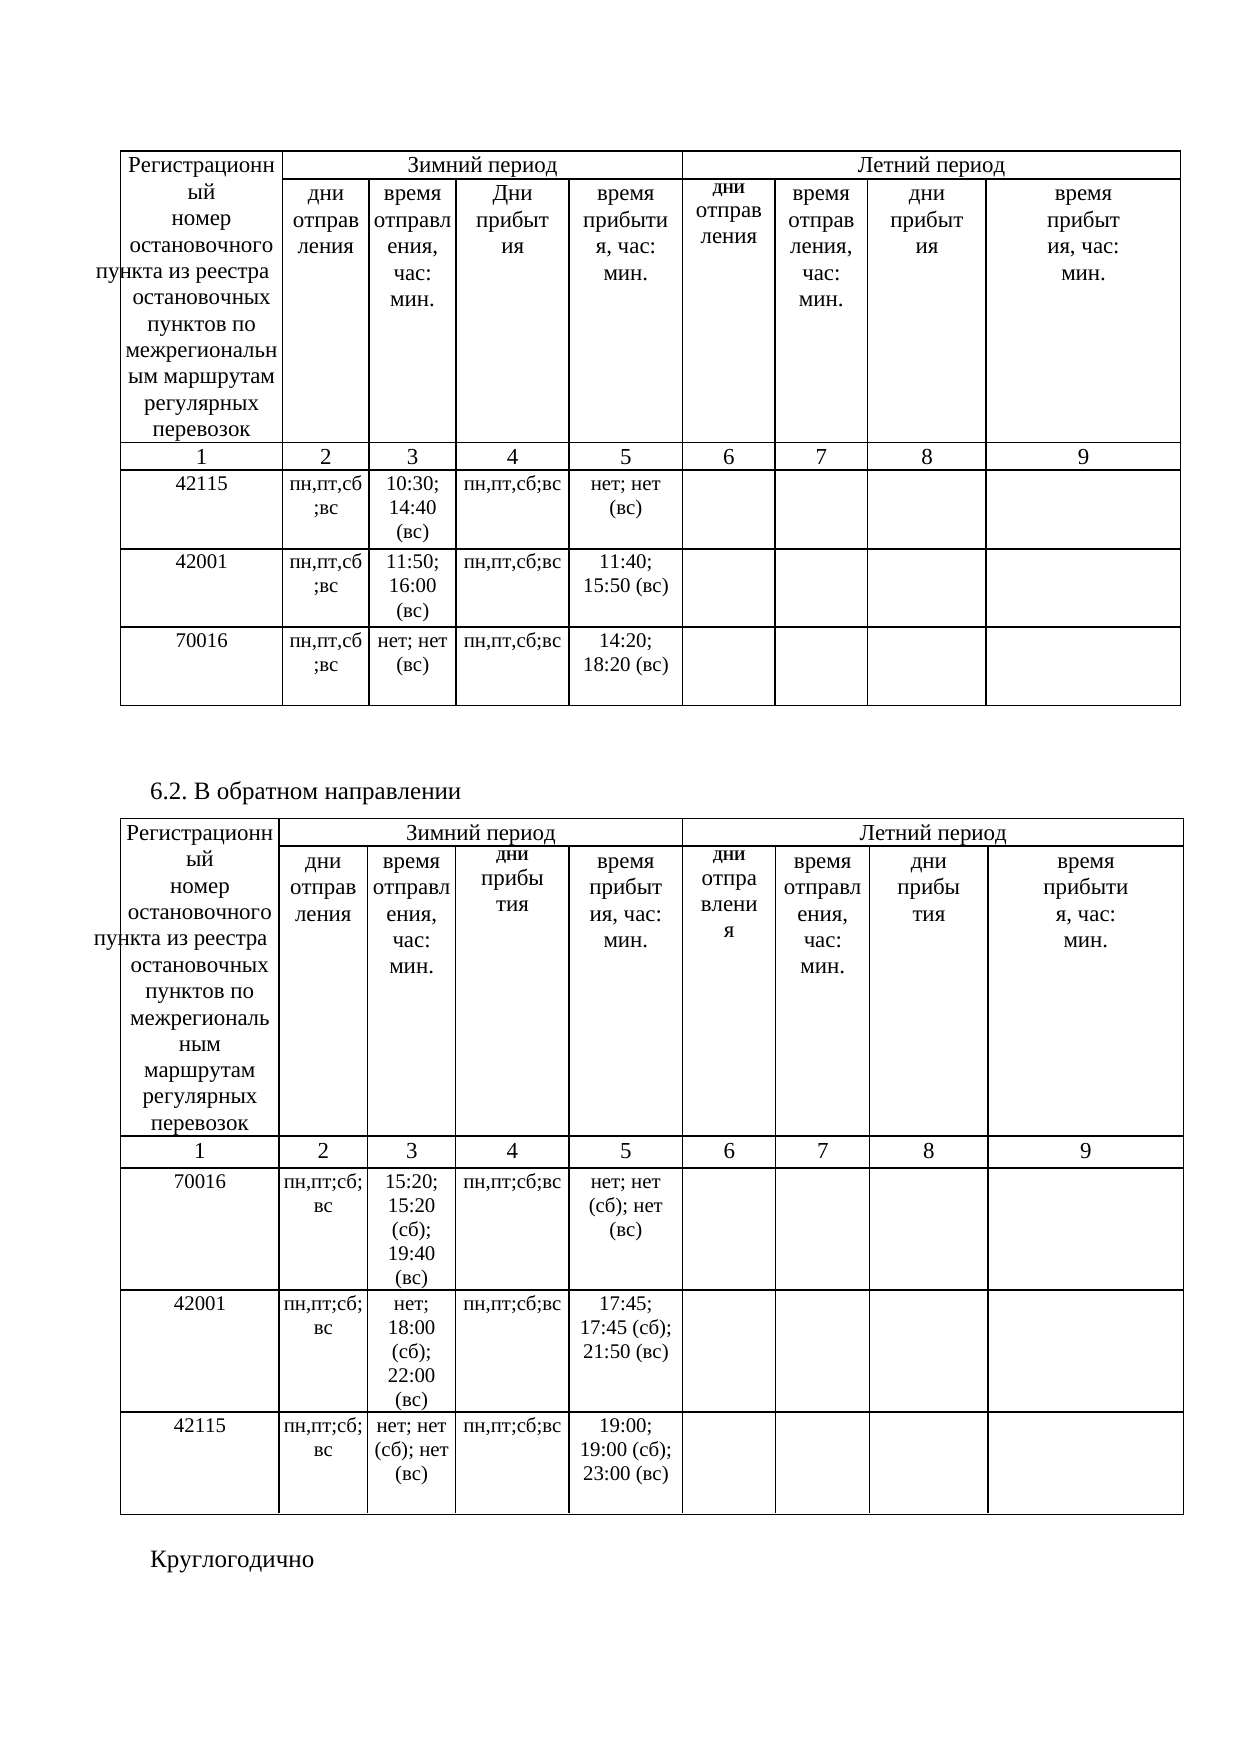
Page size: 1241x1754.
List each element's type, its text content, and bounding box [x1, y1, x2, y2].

table_cell пн,пт,сб;вс [283, 628, 368, 705]
table_cell 8 [870, 1137, 987, 1167]
table_cell [776, 1169, 869, 1289]
table_cell [868, 471, 985, 548]
table_cell 9 [987, 443, 1180, 469]
table_cell время прибыти я, час: мин. [570, 180, 682, 441]
table_cell 2 [283, 443, 368, 469]
table_cell 8 [868, 443, 985, 469]
table_cell [870, 1169, 987, 1289]
table_cell пн,пт;сб;вс [456, 1413, 568, 1513]
table_cell [868, 628, 985, 705]
table_cell 42115 [121, 1413, 278, 1513]
table_cell пн,пт;сб;вс [456, 1291, 568, 1411]
table_cell пн,пт,сб;вс [283, 550, 368, 626]
table_cell 4 [457, 443, 568, 469]
table_cell время отправ ления, час: мин. [776, 180, 867, 441]
table_cell пн,пт,сб;вс [283, 471, 368, 548]
table_cell нет; нет (сб); нет (вс) [368, 1413, 455, 1513]
table_cell 70016 [121, 1169, 278, 1289]
table_cell [776, 1291, 869, 1411]
table_cell дни отправ ления [283, 180, 368, 441]
table_cell дни прибы тия [870, 847, 987, 1135]
table_cell пн,пт,сб;вс [457, 628, 568, 705]
table_cell 17:45; 17:45 (сб); 21:50 (вс) [570, 1291, 682, 1411]
table_cell 11:40; 15:50 (вс) [570, 550, 682, 626]
table_cell [987, 628, 1180, 705]
table_cell [989, 1169, 1183, 1289]
table_cell [989, 1291, 1183, 1411]
text Круглогодично [150, 1544, 1090, 1572]
table_header Регистрационный номер остановочного пункта из реестра остановочных пунктов по межрегиональным маршрутам регулярных перевозок [121, 819, 278, 1135]
table_cell [870, 1291, 987, 1411]
table_header Зимний период [283, 152, 682, 178]
table_cell 5 [570, 1137, 682, 1167]
table_cell [989, 1413, 1183, 1513]
table_cell 42115 [121, 471, 282, 548]
table_cell 3 [368, 1137, 455, 1167]
table_cell пн,пт,сб;вс [457, 471, 568, 548]
table_cell [683, 1291, 775, 1411]
table_cell [776, 550, 867, 626]
table_cell [683, 1169, 775, 1289]
table_cell 6 [683, 443, 774, 469]
table_header Зимний период [280, 819, 682, 845]
table_cell [987, 471, 1180, 548]
table_cell время прибыт ия, час: мин. [987, 180, 1180, 441]
table_cell 10:30; 14:40 (вс) [370, 471, 455, 548]
table_cell ДНИ отпра влени я [683, 847, 775, 1135]
table_cell время отправл ения, час: мин. [370, 180, 455, 441]
table_cell 7 [776, 1137, 869, 1167]
table_cell 7 [776, 443, 867, 469]
table_cell Дни прибыт ия [457, 180, 568, 441]
table_cell 11:50; 16:00 (вс) [370, 550, 455, 626]
table_cell [987, 550, 1180, 626]
table_cell нет; нет (вс) [570, 471, 682, 548]
table_cell [683, 471, 774, 548]
table_cell нет; нет (вс) [370, 628, 455, 705]
table_cell время прибыти я, час: мин. [989, 847, 1183, 1135]
table_cell [776, 628, 867, 705]
table_cell [868, 550, 985, 626]
table_cell дни прибыт ия [868, 180, 985, 441]
table_cell 1 [121, 443, 282, 469]
table_cell 42001 [121, 550, 282, 626]
table_cell 4 [456, 1137, 568, 1167]
table_cell пн,пт;сб;вс [280, 1413, 367, 1513]
table_cell [870, 1413, 987, 1513]
table_header Летний период [683, 152, 1180, 178]
table_cell [683, 550, 774, 626]
table_header Летний период [683, 819, 1183, 845]
table_cell нет; нет (сб); нет (вс) [570, 1169, 682, 1289]
table_cell время отправл ения, час: мин. [776, 847, 869, 1135]
table_cell пн,пт;сб;вс [280, 1291, 367, 1411]
text 6.2. В обратном направлении [150, 776, 1090, 805]
table_cell нет; 18:00 (сб); 22:00 (вс) [368, 1291, 455, 1411]
table_cell время отправл ения, час: мин. [368, 847, 455, 1135]
table_cell 1 [121, 1137, 278, 1167]
table_cell 70016 [121, 628, 282, 705]
table_cell ДНИ отправ ления [683, 180, 774, 441]
table_cell [683, 1413, 775, 1513]
table_cell пн,пт,сб;вс [457, 550, 568, 626]
table_cell 6 [683, 1137, 775, 1167]
table_cell 15:20; 15:20 (сб); 19:40 (вс) [368, 1169, 455, 1289]
table_cell 42001 [121, 1291, 278, 1411]
table_cell [776, 1413, 869, 1513]
table_cell 14:20; 18:20 (вс) [570, 628, 682, 705]
table_cell пн,пт;сб;вс [456, 1169, 568, 1289]
table_cell 5 [570, 443, 682, 469]
table_cell время прибыт ия, час: мин. [570, 847, 682, 1135]
table_cell дни отправ ления [280, 847, 367, 1135]
table_cell [683, 628, 774, 705]
table_cell [776, 471, 867, 548]
table_cell пн,пт;сб;вс [280, 1169, 367, 1289]
table_cell 9 [989, 1137, 1183, 1167]
table_cell 19:00; 19:00 (сб); 23:00 (вс) [570, 1413, 682, 1513]
table_header Регистрационный номер остановочного пункта из реестра остановочных пунктов по межрегиональным маршрутам регулярных перевозок [121, 152, 282, 441]
table_cell 2 [280, 1137, 367, 1167]
table_cell 3 [370, 443, 455, 469]
table_cell ДНИ прибы тия [456, 847, 568, 1135]
